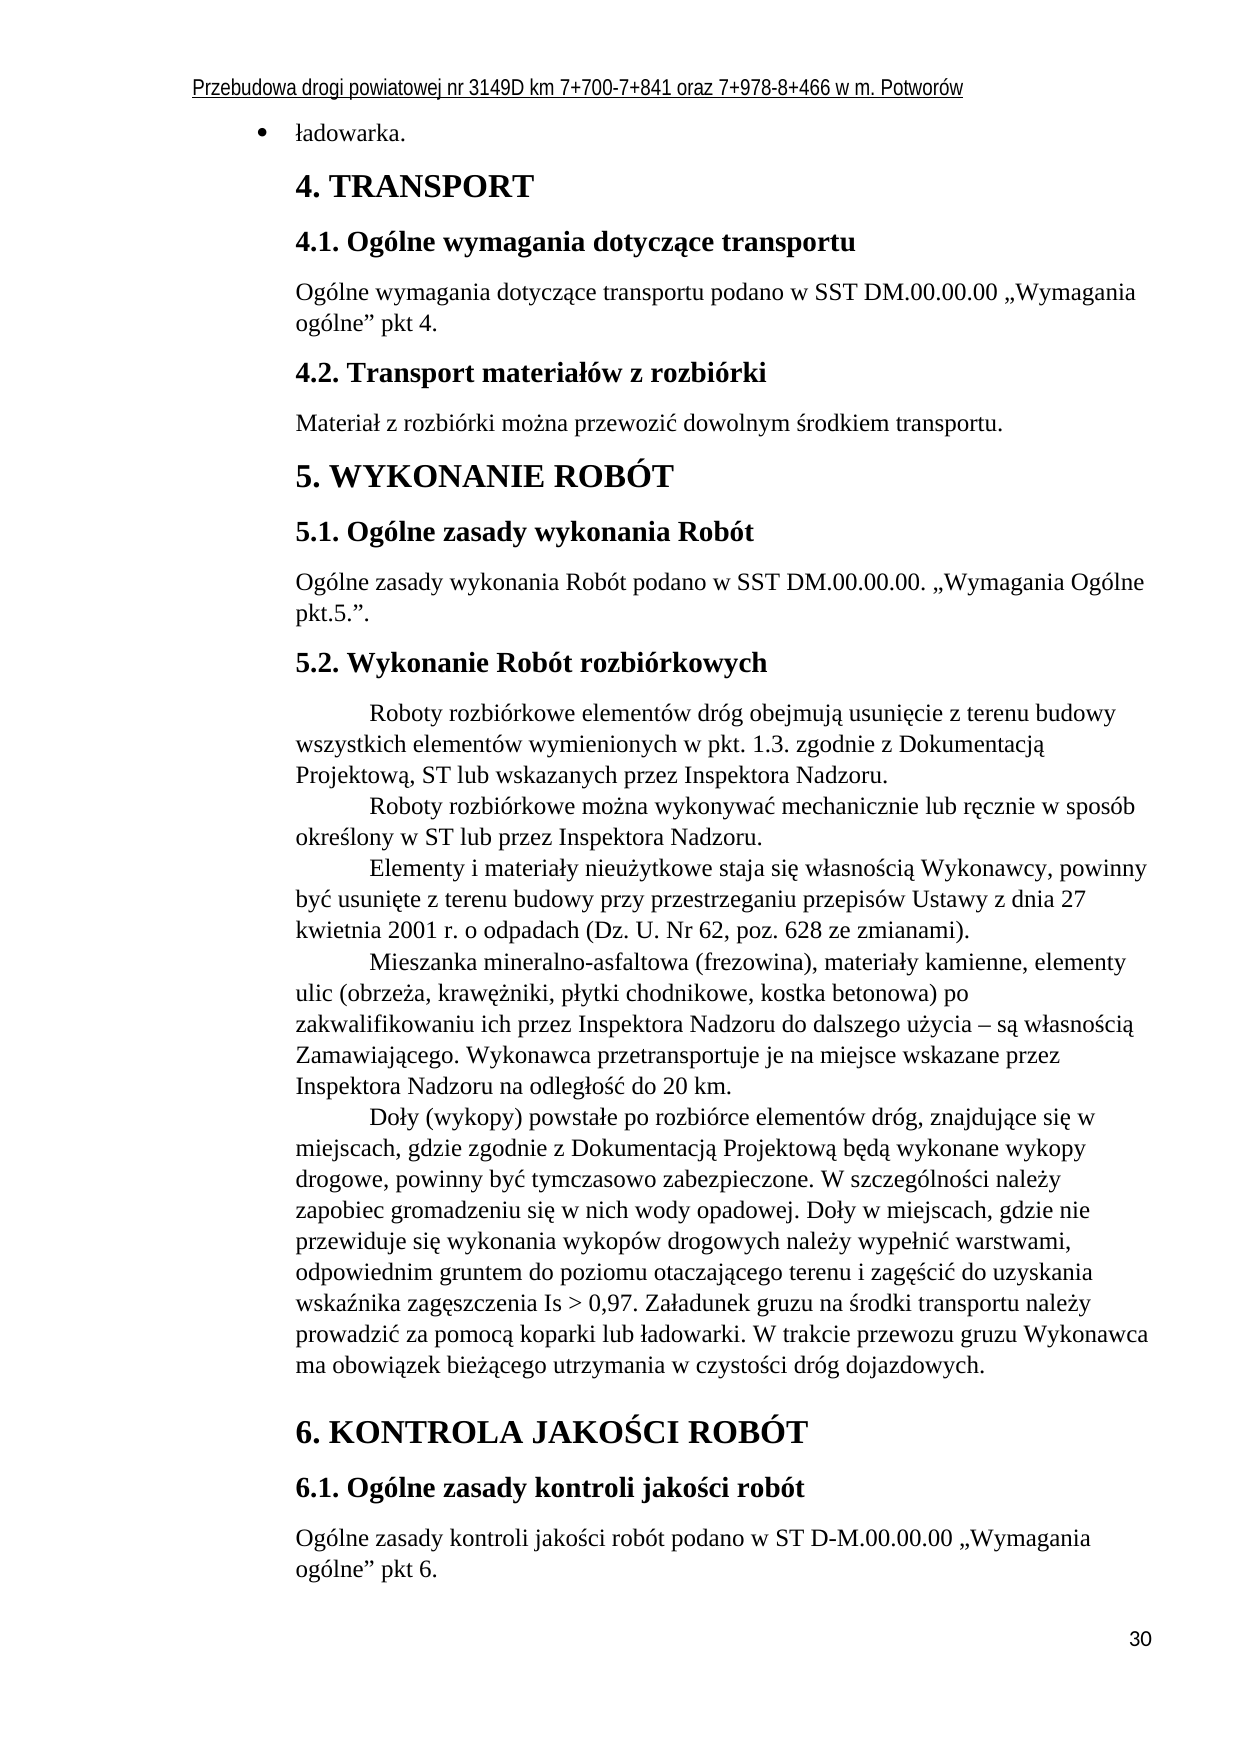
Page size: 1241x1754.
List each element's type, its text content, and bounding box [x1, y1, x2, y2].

text Roboty rozbiórkowe można wykonywać mechanicznie lub ręcznie w sposób określony w ST lub przez Inspektora Nadzoru. [295, 791, 1152, 851]
text 5. WYKONANIE ROBÓT [295, 456, 1152, 494]
text 6.1. Ogólne zasady kontroli jakości robót [295, 1470, 1152, 1504]
text 5.1. Ogólne zasady wykonania Robót [295, 514, 1152, 547]
text Materiał z rozbiórki można przewozić dowolnym środkiem transportu. [295, 408, 1152, 437]
text Doły (wykopy) powstałe po rozbiórce elementów dróg, znajdujące się w miejscach, gdzie zgodnie z Dokumentacją Projektową będą wykonane wykopy drogowe, powinny być tymczasowo zabezpieczone. W szczególności należy zapobiec gromadzeniu się w nich wody opadowej. Doły w miejscach, gdzie nie przewiduje się wykonania wykopów drogowych należy wypełnić warstwami, odpowiednim gruntem do poziomu otaczającego terenu i zagęścić do uzyskania wskaźnika zagęszczenia Is > 0,97. Załadunek gruzu na środki transportu należy prowadzić za pomocą koparki lub ładowarki. W trakcie przewozu gruzu Wykonawca ma obowiązek bieżącego utrzymania w czystości dróg dojazdowych. [295, 1102, 1152, 1379]
text 4.1. Ogólne wymagania dotyczące transportu [295, 224, 1152, 257]
text 4.2. Transport materiałów z rozbiórki [295, 355, 1152, 389]
text 6. KONTROLA JAKOŚCI ROBÓT [295, 1412, 1152, 1451]
text Mieszanka mineralno-asfaltowa (frezowina), materiały kamienne, elementy ulic (obrzeża, krawężniki, płytki chodnikowe, kostka betonowa) po zakwalifikowaniu ich przez Inspektora Nadzoru do dalszego użycia – są własnością Zamawiającego. Wykonawca przetransportuje je na miejsce wskazane przez Inspektora Nadzoru na odległość do 20 km. [295, 947, 1152, 1099]
text Ogólne zasady wykonania Robót podano w SST DM.00.00.00. „Wymagania Ogólne pkt.5.”. [295, 567, 1152, 627]
text 5.2. Wykonanie Robót rozbiórkowych [295, 646, 1152, 679]
text Ogólne wymagania dotyczące transportu podano w SST DM.00.00.00 „Wymagania ogólne” pkt 4. [295, 277, 1152, 336]
text Roboty rozbiórkowe elementów dróg obejmują usunięcie z terenu budowy wszystkich elementów wymienionych w pkt. 1.3. zgodnie z Dokumentacją Projektową, ST lub wskazanych przez Inspektora Nadzoru. [295, 698, 1152, 789]
text Elementy i materiały nieużytkowe staja się własnością Wykonawcy, powinny być usunięte z terenu budowy przy przestrzeganiu przepisów Ustawy z dnia 27 kwietnia 2001 r. o odpadach (Dz. U. Nr 62, poz. 628 ze zmianami). [295, 853, 1152, 944]
text Ogólne zasady kontroli jakości robót podano w ST D-M.00.00.00 „Wymagania ogólne” pkt 6. [295, 1523, 1152, 1583]
list ładowarka. [258, 118, 1152, 147]
text 4. TRANSPORT [295, 166, 1152, 204]
